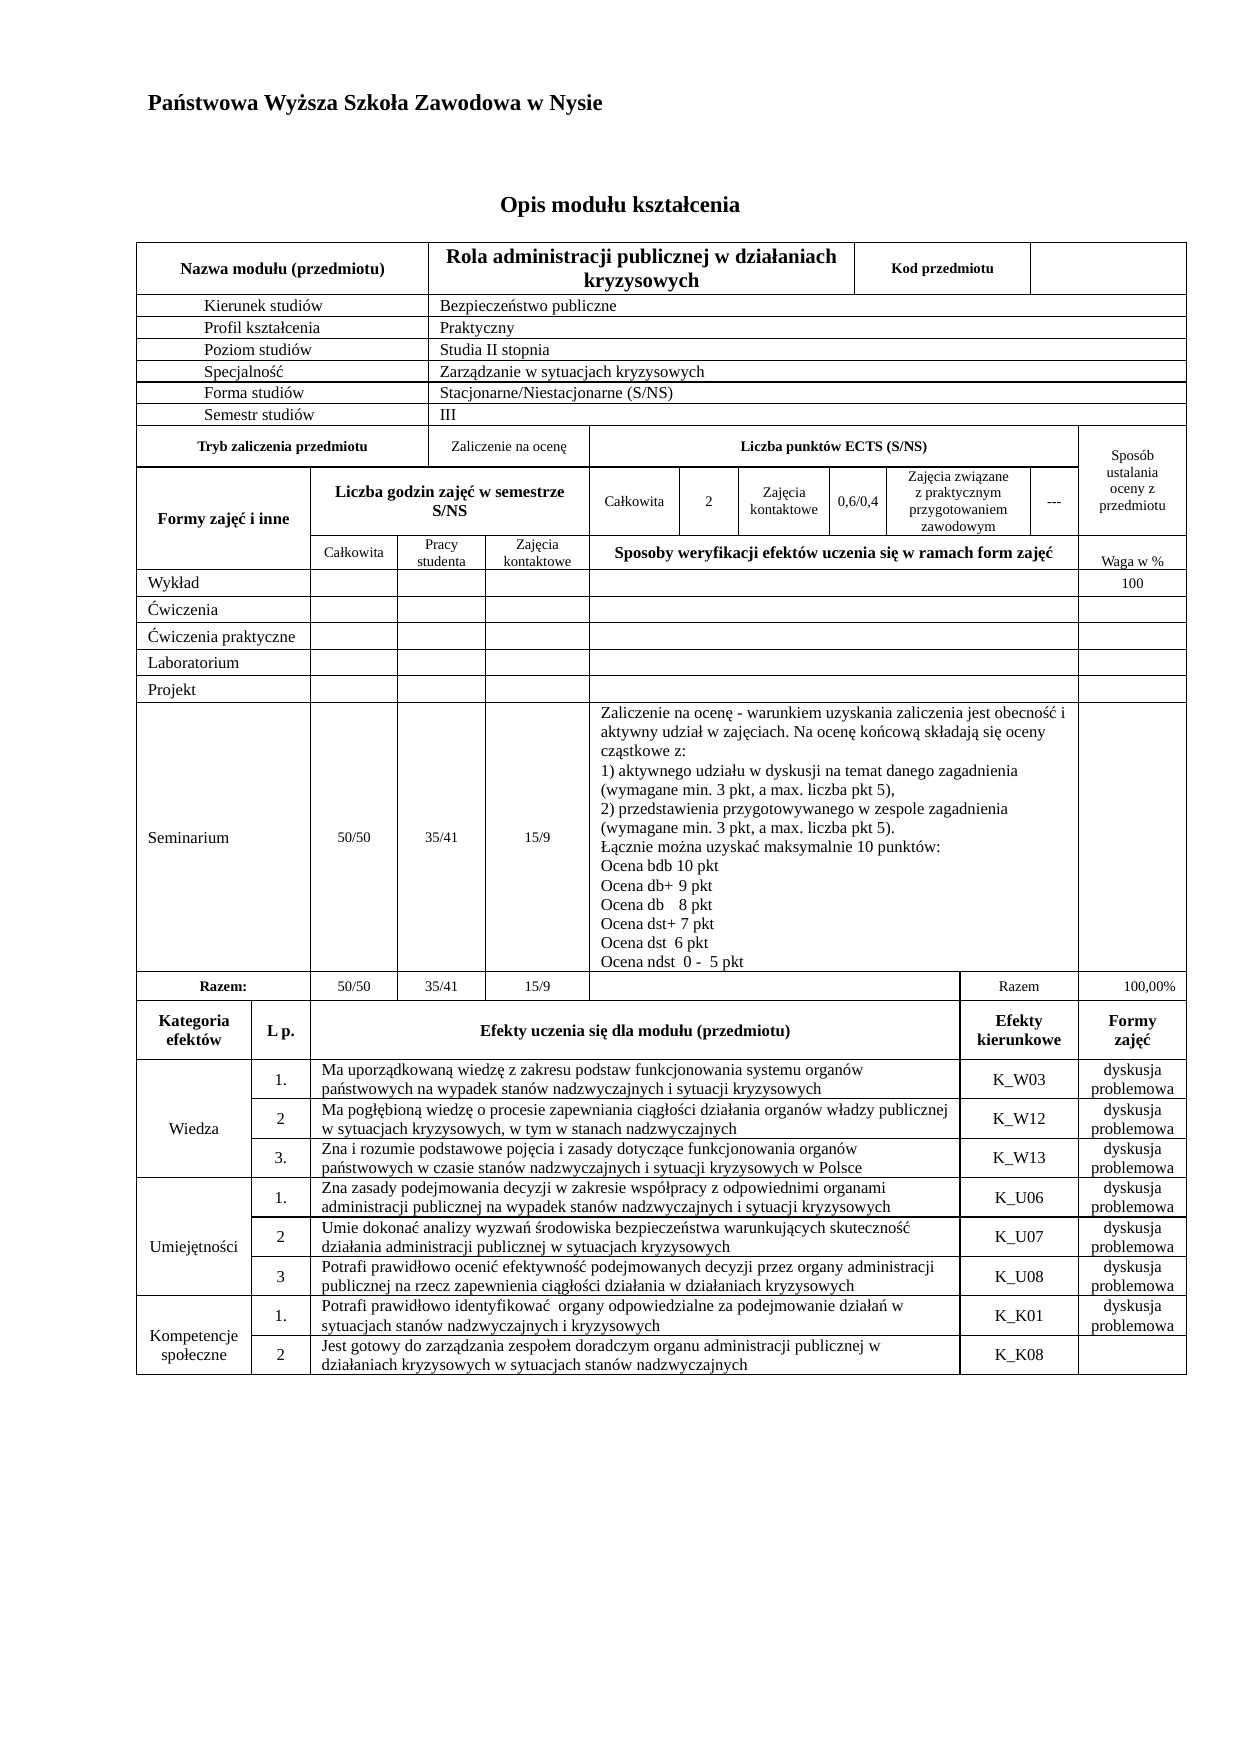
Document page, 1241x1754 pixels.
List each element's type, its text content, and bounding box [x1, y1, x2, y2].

table_cell Sposób ustalania oceny z przedmiotu [1079, 426, 1186, 534]
table_cell Poziom studiów [137, 339, 428, 359]
table_cell dyskusja problemowa [1079, 1139, 1186, 1177]
table_cell K_W12 [961, 1099, 1078, 1138]
table_cell Pracy studenta [398, 536, 485, 569]
table_cell K_U07 [961, 1218, 1078, 1256]
table_cell 1. [252, 1060, 310, 1098]
table_header [1031, 243, 1186, 294]
table_cell [590, 570, 1078, 596]
table_cell Kategoria efektów [137, 1001, 251, 1059]
table_cell Projekt [137, 676, 310, 702]
table_cell [311, 570, 397, 596]
table_cell dyskusja problemowa [1079, 1257, 1186, 1295]
table_cell 100 [1079, 570, 1186, 596]
table_cell Formy zajęć [1079, 1001, 1186, 1059]
table_cell 3 [252, 1257, 310, 1295]
table_cell Waga w % [1079, 536, 1186, 569]
table_cell Kierunek studiów [137, 295, 428, 316]
table_cell Liczba punktów ECTS (S/NS) [590, 426, 1078, 466]
table_cell Efekty kierunkowe [961, 1001, 1078, 1059]
table_cell dyskusja problemowa [1079, 1099, 1186, 1138]
table_cell dyskusja problemowa [1079, 1060, 1186, 1098]
table_cell Kompetencje społeczne [137, 1296, 251, 1374]
text Państwowa Wyższa Szkoła Zawodowa w Nysie [148, 89, 1092, 115]
table_header Rola administracji publicznej w działaniach kryzysowych [429, 243, 854, 294]
table_cell K_W13 [961, 1139, 1078, 1177]
table_cell [398, 570, 485, 596]
table_cell Stacjonarne/Niestacjonarne (S/NS) [429, 383, 1186, 403]
table_cell 15/9 [486, 703, 589, 971]
table_cell Całkowita [590, 468, 679, 534]
table_cell Sposoby weryfikacji efektów uczenia się w ramach form zajęć [590, 536, 1078, 569]
table_cell [590, 676, 1078, 702]
table_cell 35/41 [398, 703, 485, 971]
table_cell [311, 597, 397, 622]
table_cell [398, 650, 485, 675]
table_cell 2 [252, 1218, 310, 1256]
table_cell Wiedza [137, 1060, 251, 1177]
table_cell Bezpieczeństwo publiczne [429, 295, 1186, 316]
table_cell Formy zajęć i inne [137, 468, 310, 569]
table_cell [311, 676, 397, 702]
table_cell Semestr studiów [137, 404, 428, 425]
table_cell [486, 676, 589, 702]
table_cell Ma uporządkowaną wiedzę z zakresu podstaw funkcjonowania systemu organów państwowych na wypadek stanów nadzwyczajnych i sytuacji kryzysowych [311, 1060, 959, 1098]
table_cell 2 [252, 1336, 310, 1374]
table_cell 50/50 [311, 703, 397, 971]
table_cell Umie dokonać analizy wyzwań środowiska bezpieczeństwa warunkujących skuteczność działania administracji publicznej w sytuacjach kryzysowych [311, 1218, 959, 1256]
table_cell Zaliczenie na ocenę - warunkiem uzyskania zaliczenia jest obecność i aktywny udział w zajęciach. Na ocenę końcową składają się oceny cząstkowe z: 1) aktywnego udziału w dyskusji na temat danego zagadnienia (wymagane min. 3 pkt, a max. liczba pkt 5), 2) przedstawienia przygotowywanego w zespole zagadnienia (wymagane min. 3 pkt, a max. liczba pkt 5). Łącznie można uzyskać maksymalnie 10 punktów: Ocena bdb 10 pkt Ocena db+ 9 pkt Ocena db 8 pkt Ocena dst+ 7 pkt Ocena dst 6 pkt Ocena ndst 0 - 5 pkt [590, 703, 1078, 971]
table_cell [1079, 1336, 1186, 1374]
table_cell [486, 570, 589, 596]
table_cell Wykład [137, 570, 310, 596]
table_cell Zajęcia związane z praktycznym przygotowaniem zawodowym [887, 468, 1030, 534]
table_cell Ćwiczenia [137, 597, 310, 622]
table_cell Praktyczny [429, 317, 1186, 338]
table_cell K_K08 [961, 1336, 1078, 1374]
table_cell [311, 650, 397, 675]
table_cell [1079, 676, 1186, 702]
table_cell 1. [252, 1178, 310, 1216]
table_cell Razem [961, 972, 1078, 1000]
table_cell Specjalność [137, 361, 428, 381]
table_cell L p. [252, 1001, 310, 1059]
table_cell Zaliczenie na ocenę [429, 426, 589, 466]
table_cell [398, 676, 485, 702]
table_cell [486, 597, 589, 622]
table_cell Seminarium [137, 703, 310, 971]
table_cell 2 [252, 1099, 310, 1138]
table_cell [486, 650, 589, 675]
table_header Nazwa modułu (przedmiotu) [137, 243, 428, 294]
table_cell Ma pogłębioną wiedzę o procesie zapewniania ciągłości działania organów władzy publicznej w sytuacjach kryzysowych, w tym w stanach nadzwyczajnych [311, 1099, 959, 1138]
table_cell [1079, 597, 1186, 622]
table_cell [590, 650, 1078, 675]
table_cell [1079, 623, 1186, 649]
table_cell Zna zasady podejmowania decyzji w zakresie współpracy z odpowiednimi organami administracji publicznej na wypadek stanów nadzwyczajnych i sytuacji kryzysowych [311, 1178, 959, 1216]
table_cell dyskusja problemowa [1079, 1296, 1186, 1334]
table_cell [1079, 703, 1186, 971]
table_cell Razem: [137, 972, 310, 1000]
table_cell Zajęcia kontaktowe [739, 468, 829, 534]
table_cell --- [1031, 468, 1078, 534]
table_cell 1. [252, 1296, 310, 1334]
table_cell Zarządzanie w sytuacjach kryzysowych [429, 361, 1186, 381]
table_cell Zajęcia kontaktowe [486, 536, 589, 569]
table_cell Studia II stopnia [429, 339, 1186, 359]
table_cell K_K01 [961, 1296, 1078, 1334]
table_cell K_U08 [961, 1257, 1078, 1295]
table_cell K_U06 [961, 1178, 1078, 1216]
table_cell [590, 597, 1078, 622]
table_cell Profil kształcenia [137, 317, 428, 338]
table_cell III [429, 404, 1186, 425]
table_cell Efekty uczenia się dla modułu (przedmiotu) [311, 1001, 959, 1059]
table_cell Umiejętności [137, 1178, 251, 1295]
table_cell 50/50 [311, 972, 397, 1000]
table_cell Potrafi prawidłowo ocenić efektywność podejmowanych decyzji przez organy administracji publicznej na rzecz zapewnienia ciągłości działania w działaniach kryzysowych [311, 1257, 959, 1295]
table_cell dyskusja problemowa [1079, 1218, 1186, 1256]
table_cell 3. [252, 1139, 310, 1177]
table_cell [590, 623, 1078, 649]
table_cell Ćwiczenia praktyczne [137, 623, 310, 649]
text Opis modułu kształcenia [148, 191, 1092, 217]
table_cell [311, 623, 397, 649]
table_cell Forma studiów [137, 383, 428, 403]
table_cell [398, 597, 485, 622]
table_cell 0,6/0,4 [830, 468, 886, 534]
table_cell [590, 972, 959, 1000]
table_cell [1079, 650, 1186, 675]
table_header Kod przedmiotu [855, 243, 1030, 294]
table_cell Laboratorium [137, 650, 310, 675]
table_cell [398, 623, 485, 649]
table_cell Tryb zaliczenia przedmiotu [137, 426, 428, 466]
table_cell dyskusja problemowa [1079, 1178, 1186, 1216]
table_cell Całkowita [311, 536, 397, 569]
table_cell K_W03 [961, 1060, 1078, 1098]
table_cell 15/9 [486, 972, 589, 1000]
table_cell Jest gotowy do zarządzania zespołem doradczym organu administracji publicznej w działaniach kryzysowych w sytuacjach stanów nadzwyczajnych [311, 1336, 959, 1374]
table_cell 2 [680, 468, 738, 534]
table_cell [486, 623, 589, 649]
table_cell 100,00% [1079, 972, 1186, 1000]
table_cell Zna i rozumie podstawowe pojęcia i zasady dotyczące funkcjonowania organów państwowych w czasie stanów nadzwyczajnych i sytuacji kryzysowych w Polsce [311, 1139, 959, 1177]
table_cell 35/41 [398, 972, 485, 1000]
table_cell Potrafi prawidłowo identyfikować organy odpowiedzialne za podejmowanie działań w sytuacjach stanów nadzwyczajnych i kryzysowych [311, 1296, 959, 1334]
table_cell Liczba godzin zajęć w semestrze S/NS [311, 468, 589, 534]
